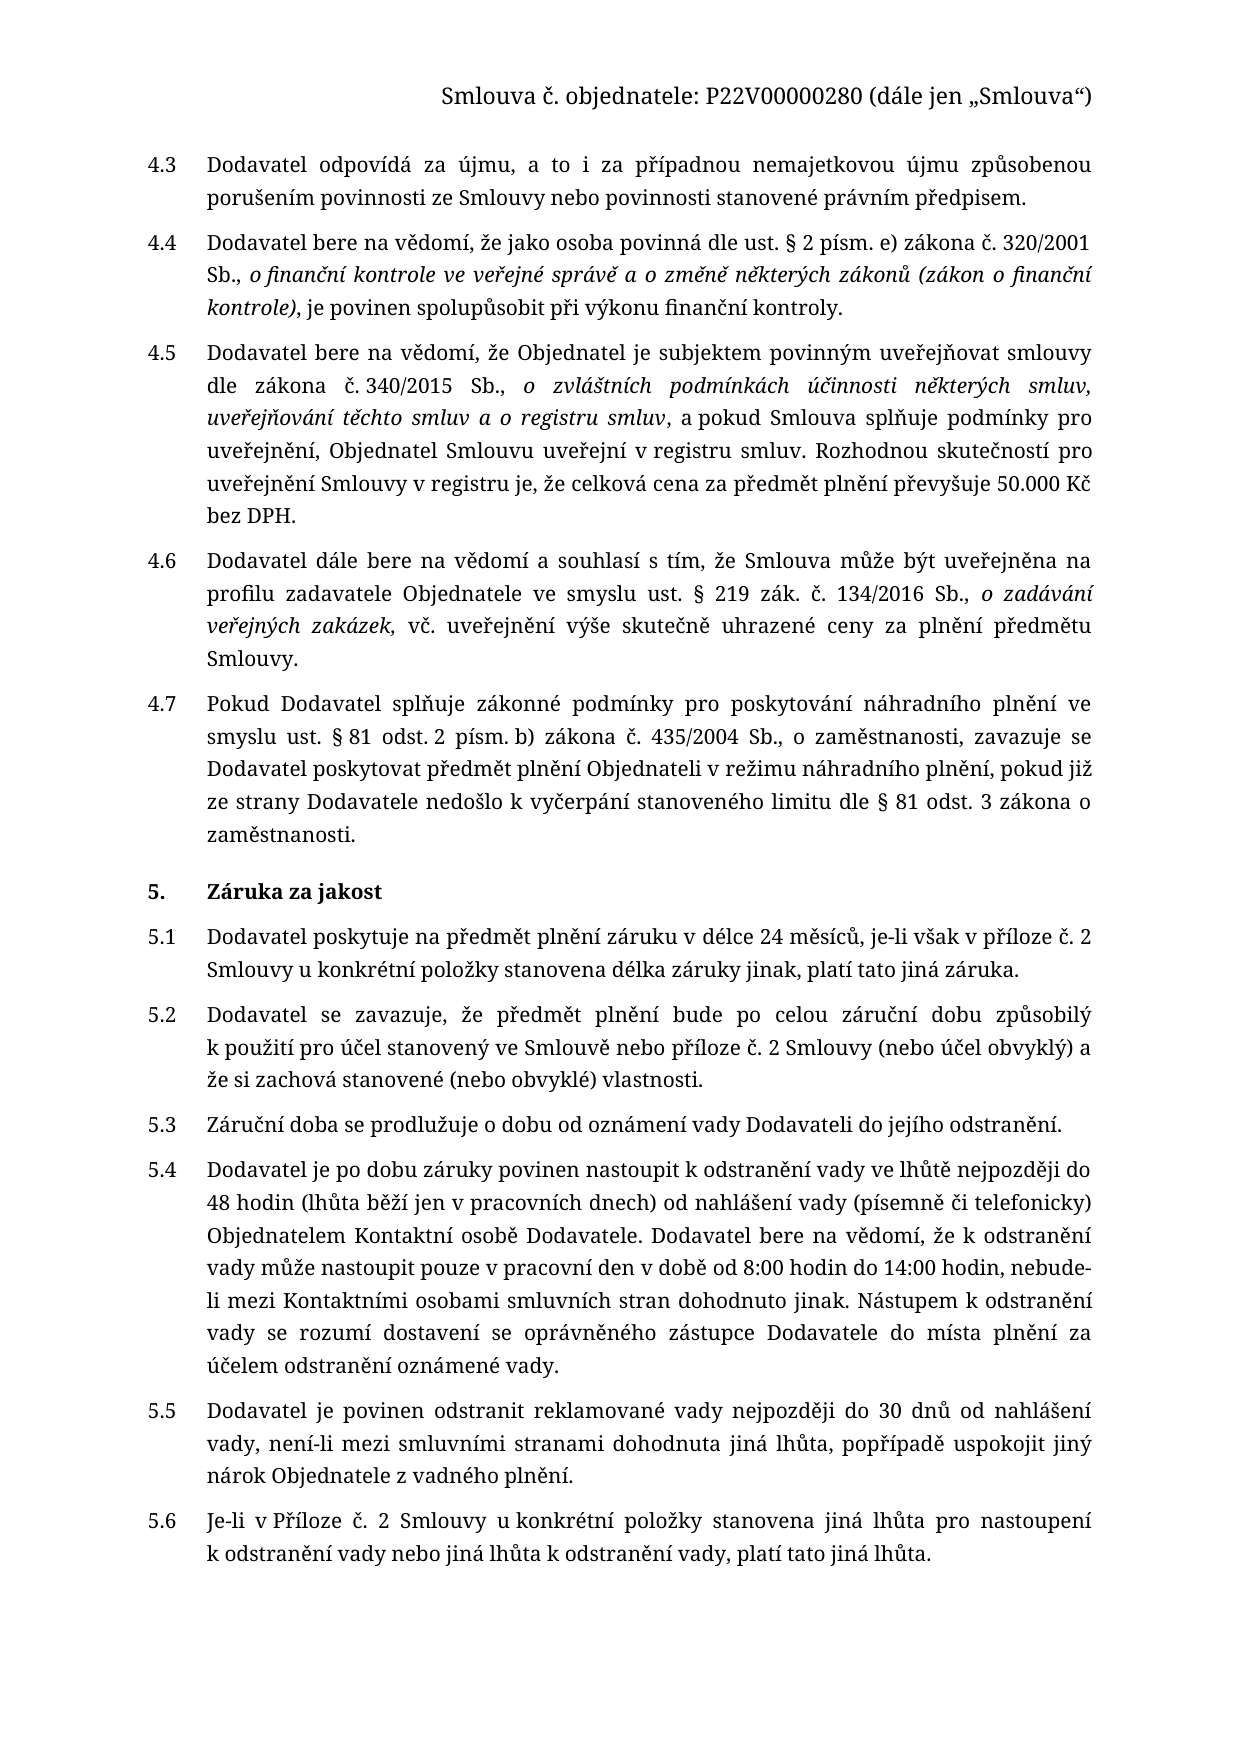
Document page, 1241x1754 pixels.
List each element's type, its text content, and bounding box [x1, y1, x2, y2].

list Pokud Dodavatel splňuje zákonné podmínky pro poskytování náhradního plnění ve smyslu ust. § 81 odst. 2 písm. b) zákona č. 435/2004 Sb., o zaměstnanosti, zavazuje se Dodavatel poskytovat předmět plnění Objednateli v režimu náhradního plnění, pokud již ze strany Dodavatele nedošlo k vyčerpání stanoveného limitu dle § 81 odst. 3 zákona o zaměstnanosti. [148, 689, 1093, 848]
list Je-li v Příloze č. 2 Smlouvy u konkrétní položky stanovena jiná lhůta pro nastoupení k odstranění vady nebo jiná lhůta k odstranění vady, platí tato jiná lhůta. [148, 1507, 1093, 1568]
list Dodavatel poskytuje na předmět plnění záruku v délce 24 měsíců, je-li však v příloze č. 2 Smlouvy u konkrétní položky stanovena délka záruky jinak, platí tato jiná záruka. [148, 922, 1093, 983]
list Dodavatel bere na vědomí, že jako osoba povinná dle ust. § 2 písm. e) zákona č. 320/2001 Sb., o finanční kontrole ve veřejné správě a o změně některých zákonů (zákon o finanční kontrole), je povinen spolupůsobit při výkonu finanční kontroly. [148, 228, 1093, 322]
list Záruka za jakost [148, 877, 1093, 906]
list Dodavatel odpovídá za újmu, a to i za případnou nemajetkovou újmu způsobenou porušením povinnosti ze Smlouvy nebo povinnosti stanovené právním předpisem. [148, 150, 1093, 211]
list Dodavatel se zavazuje, že předmět plnění bude po celou záruční dobu způsobilý k použití pro účel stanovený ve Smlouvě nebo příloze č. 2 Smlouvy (nebo účel obvyklý) a že si zachová stanovené (nebo obvyklé) vlastnosti. [148, 1000, 1093, 1094]
list Dodavatel dále bere na vědomí a souhlasí s tím, že Smlouva může být uveřejněna na profilu zadavatele Objednatele ve smyslu ust. § 219 zák. č. 134/2016 Sb., o zadávání veřejných zakázek, vč. uveřejnění výše skutečně uhrazené ceny za plnění předmětu Smlouvy. [148, 546, 1093, 673]
list Dodavatel je po dobu záruky povinen nastoupit k odstranění vady ve lhůtě nejpozději do 48 hodin (lhůta běží jen v pracovních dnech) od nahlášení vady (písemně či telefonicky) Objednatelem Kontaktní osobě Dodavatele. Dodavatel bere na vědomí, že k odstranění vady může nastoupit pouze v pracovní den v době od 8:00 hodin do 14:00 hodin, nebude-li mezi Kontaktními osobami smluvních stran dohodnuto jinak. Nástupem k odstranění vady se rozumí dostavení se oprávněného zástupce Dodavatele do místa plnění za účelem odstranění oznámené vady. [148, 1156, 1093, 1379]
list Dodavatel bere na vědomí, že Objednatel je subjektem povinným uveřejňovat smlouvy dle zákona č. 340/2015 Sb., o zvláštních podmínkách účinnosti některých smluv, uveřejňování těchto smluv a o registru smluv, a pokud Smlouva splňuje podmínky pro uveřejnění, Objednatel Smlouvu uveřejní v registru smluv. Rozhodnou skutečností pro uveřejnění Smlouvy v registru je, že celková cena za předmět plnění převyšuje 50.000 Kč bez DPH. [148, 338, 1093, 530]
list Dodavatel je povinen odstranit reklamované vady nejpozději do 30 dnů od nahlášení vady, není-li mezi smluvními stranami dohodnuta jiná lhůta, popřípadě uspokojit jiný nárok Objednatele z vadného plnění. [148, 1396, 1093, 1490]
list Záruční doba se prodlužuje o dobu od oznámení vady Dodavateli do jejího odstranění. [148, 1110, 1093, 1139]
